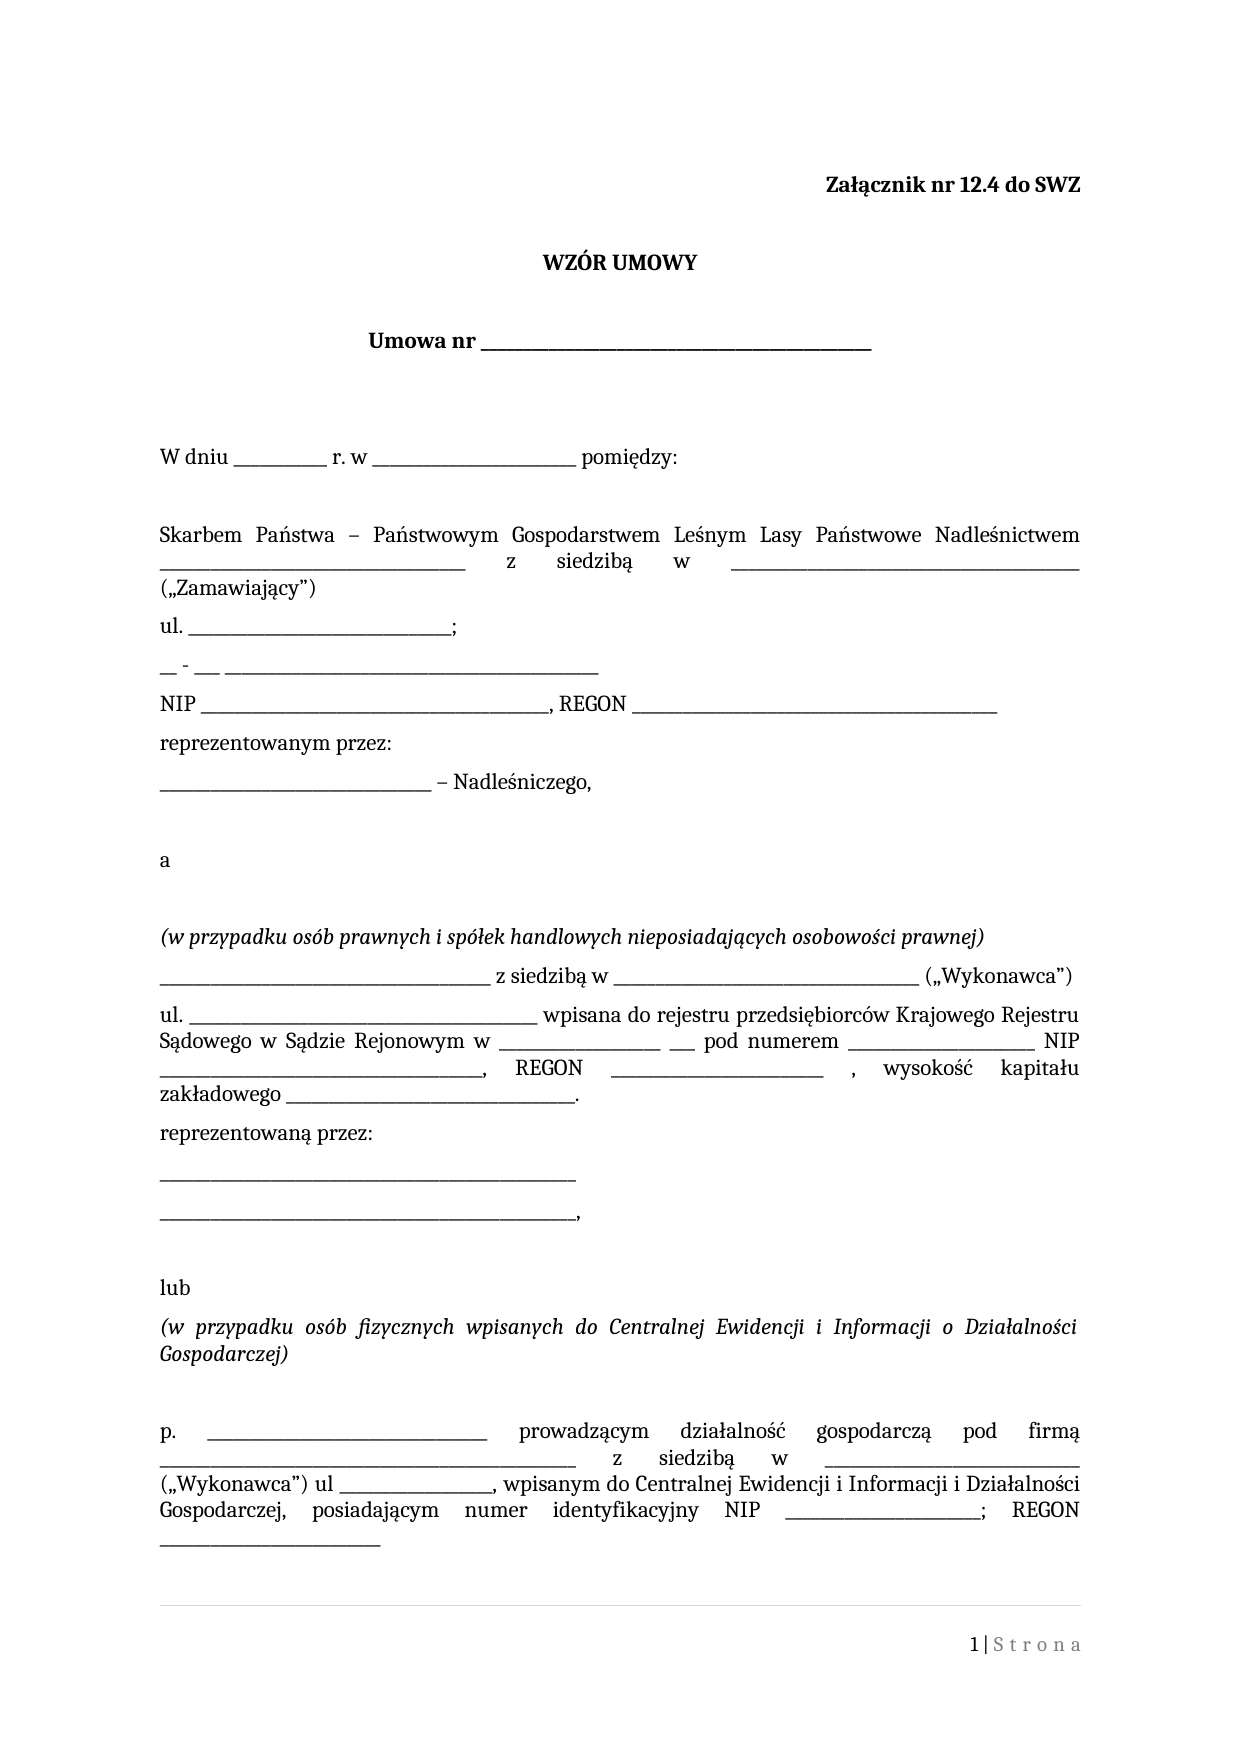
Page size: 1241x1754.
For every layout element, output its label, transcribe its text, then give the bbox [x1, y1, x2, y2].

text Załącznik nr 12.4 do SWZ [159, 172, 1081, 198]
text ________________________________ – Nadleśniczego, [159, 769, 1081, 795]
text Umowa nr ______________________________________________ [159, 327, 1081, 354]
text a [159, 846, 1081, 873]
text NIP _________________________________________, REGON ___________________________________________ [159, 691, 1081, 717]
text __ - ___ ____________________________________________ [159, 652, 1081, 678]
text reprezentowanym przez: [159, 730, 1081, 756]
text W dniu ___________ r. w ________________________ pomiędzy: [159, 444, 1081, 470]
text _________________________________________________ [159, 1158, 1081, 1185]
text lub [159, 1275, 1081, 1301]
text _______________________________________ z siedzibą w ____________________________________ („Wykonawca”) [159, 963, 1081, 989]
text (w przypadku osób fizycznych wpisanych do Centralnej Ewidencji i Informacji o Działalności Gospodarczej) [159, 1314, 1081, 1367]
text ul. _______________________________; [159, 613, 1081, 639]
text p. _________________________________ prowadzącym działalność gospodarczą pod firmą _________________________________________________ z siedzibą w ______________________________ („Wykonawca”) ul __________________, wpisanym do Centralnej Ewidencji i Informacji i Działalności Gospodarczej, posiadającym numer identyfikacyjny NIP _______________________; REGON __________________________ [159, 1418, 1081, 1550]
text WZÓR UMOWY [159, 250, 1081, 276]
text _________________________________________________, [159, 1197, 1081, 1224]
text (w przypadku osób prawnych i spółek handlowych nieposiadających osobowości prawnej) [159, 924, 1081, 950]
text reprezentowaną przez: [159, 1120, 1081, 1146]
text ul. _________________________________________ wpisana do rejestru przedsiębiorców Krajowego Rejestru Sądowego w Sądzie Rejonowym w ___________________ ___ pod numerem ______________________ NIP ______________________________________, REGON _________________________ , wysokość kapitału zakładowego __________________________________. [159, 1002, 1081, 1107]
text Skarbem Państwa – Państwowym Gospodarstwem Leśnym Lasy Państwowe Nadleśnictwem ____________________________________ z siedzibą w _________________________________________ („Zamawiający”) [159, 522, 1081, 601]
